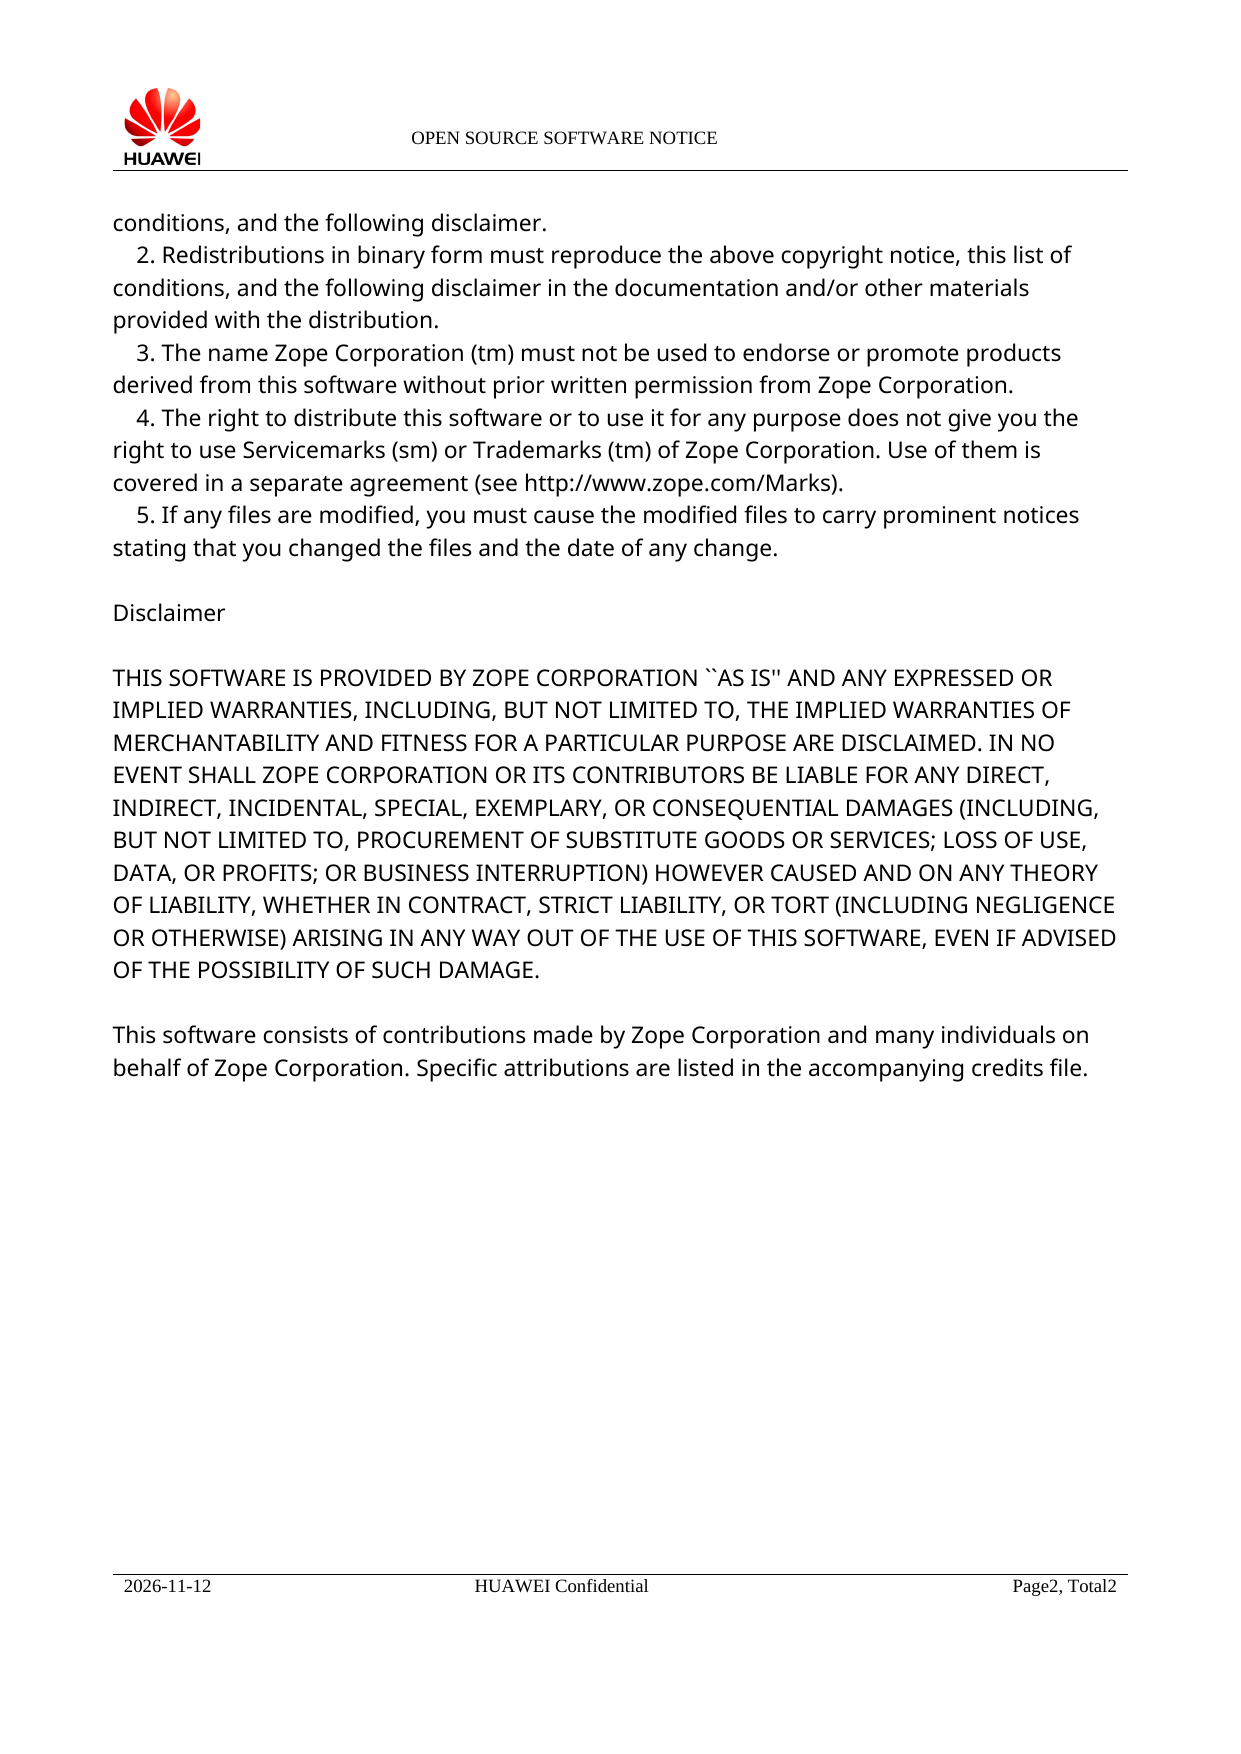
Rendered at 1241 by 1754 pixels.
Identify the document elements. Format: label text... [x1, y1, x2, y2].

text THIS SOFTWARE IS PROVIDED BY ZOPE CORPORATION ``AS IS'' AND ANY EXPRESSED OR IMPLIED WARRANTIES, INCLUDING, BUT NOT LIMITED TO, THE IMPLIED WARRANTIES OF MERCHANTABILITY AND FITNESS FOR A PARTICULAR PURPOSE ARE DISCLAIMED. IN NO EVENT SHALL ZOPE CORPORATION OR ITS CONTRIBUTORS BE LIABLE FOR ANY DIRECT, INDIRECT, INCIDENTAL, SPECIAL, EXEMPLARY, OR CONSEQUENTIAL DAMAGES (INCLUDING, BUT NOT LIMITED TO, PROCUREMENT OF SUBSTITUTE GOODS OR SERVICES; LOSS OF USE, DATA, OR PROFITS; OR BUSINESS INTERRUPTION) HOWEVER CAUSED AND ON ANY THEORY OF LIABILITY, WHETHER IN CONTRACT, STRICT LIABILITY, OR TORT (INCLUDING NEGLIGENCE OR OTHERWISE) ARISING IN ANY WAY OUT OF THE USE OF THIS SOFTWARE, EVEN IF ADVISED OF THE POSSIBILITY OF SUCH DAMAGE. [112, 661, 1128, 986]
text 5. If any files are modified, you must cause the modified files to carry prominent notices stating that you changed the files and the date of any change. [112, 499, 1128, 564]
text 2. Redistributions in binary form must reproduce the above copyright notice, this list of conditions, and the following disclaimer in the documentation and/or other materials provided with the distribution. [112, 239, 1128, 336]
text 1. Redistributions in source code must retain the above copyright notice, this list of conditions, and the following disclaimer. [112, 206, 1128, 239]
text Disclaimer [112, 596, 1128, 629]
text This software consists of contributions made by Zope Corporation and many individuals on behalf of Zope Corporation. Specific attributions are listed in the accompanying credits file. [112, 1019, 1128, 1084]
text 3. The name Zope Corporation (tm) must not be used to endorse or promote products derived from this software without prior written permission from Zope Corporation. [112, 336, 1128, 401]
picture [124, 88, 201, 165]
text 4. The right to distribute this software or to use it for any purpose does not give you the right to use Servicemarks (sm) or Trademarks (tm) of Zope Corporation. Use of them is covered in a separate agreement (see http://www.zope.com/Marks). [112, 401, 1128, 499]
